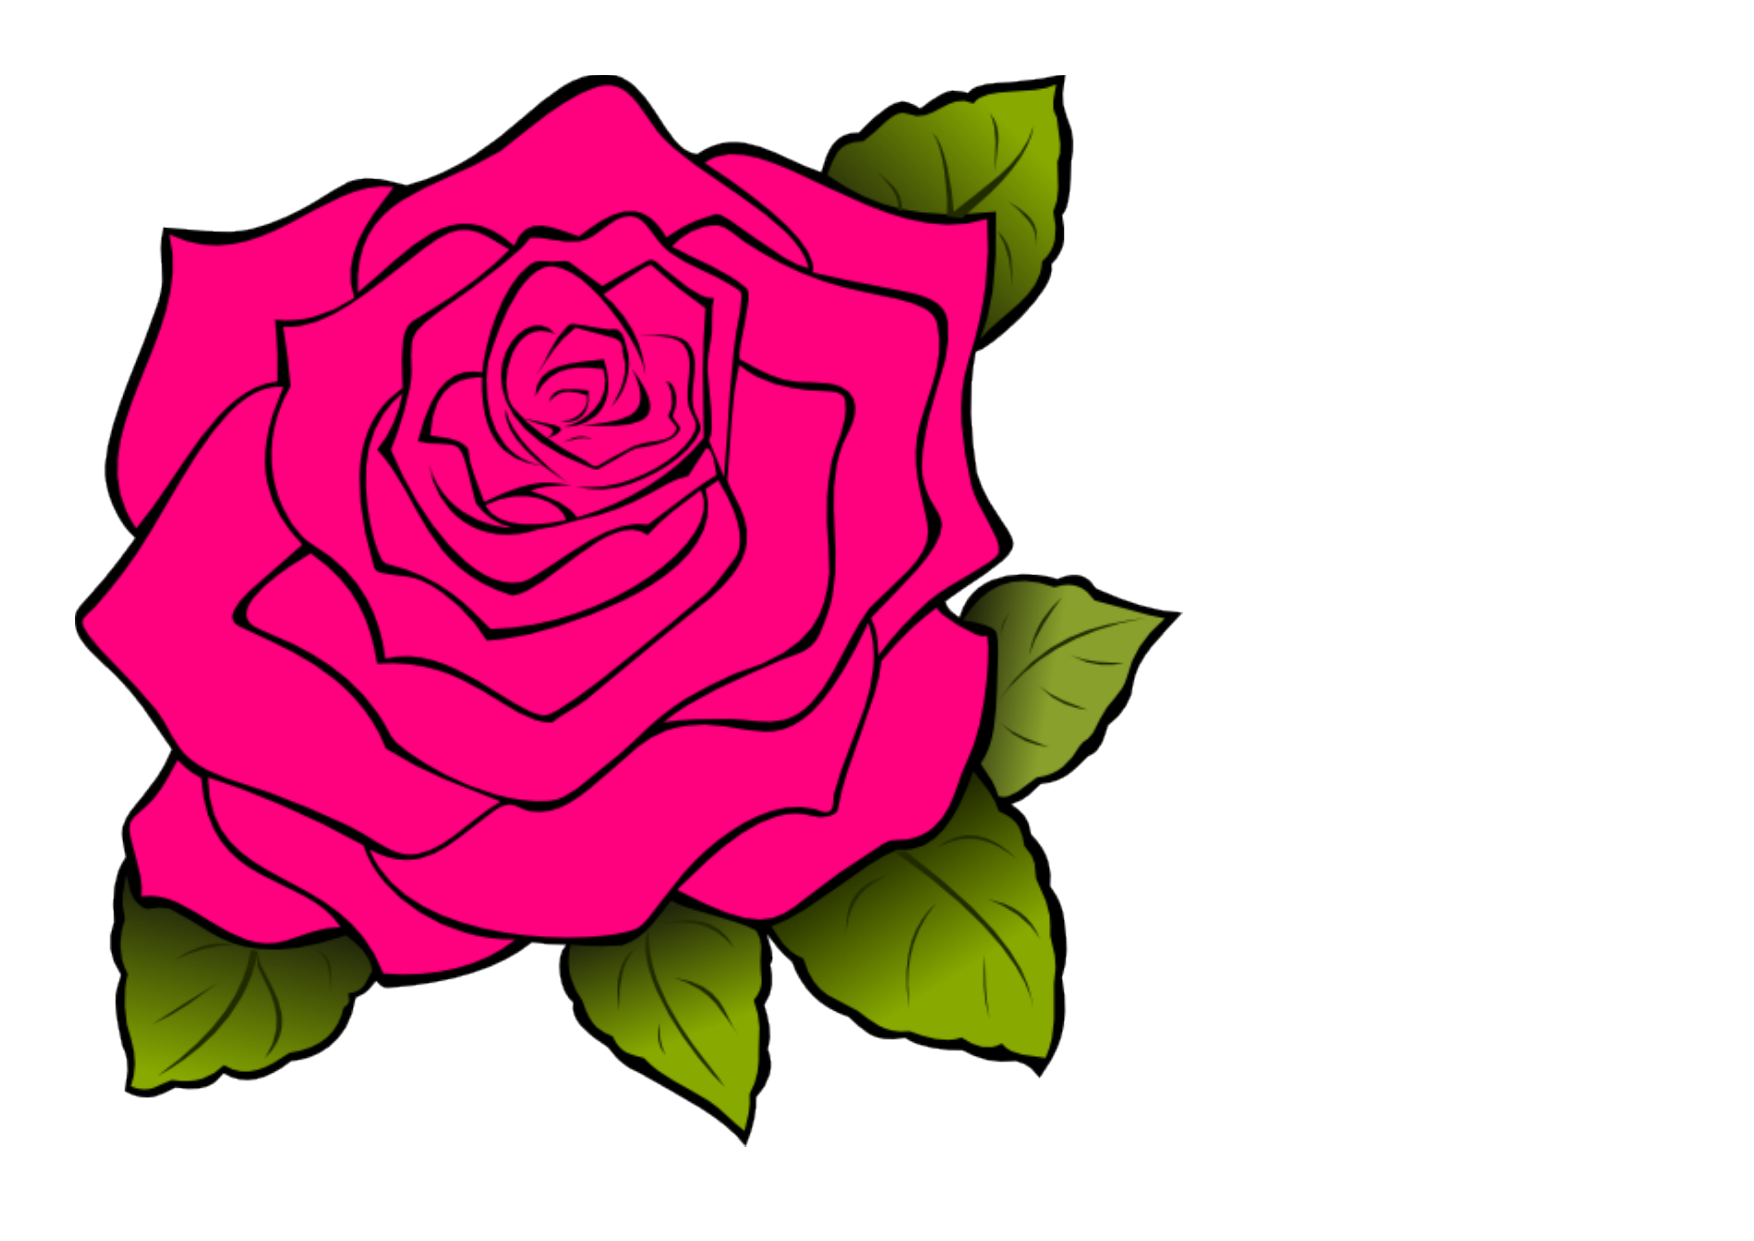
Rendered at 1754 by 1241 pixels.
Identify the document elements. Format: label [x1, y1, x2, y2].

picture [75, 75, 1183, 1147]
